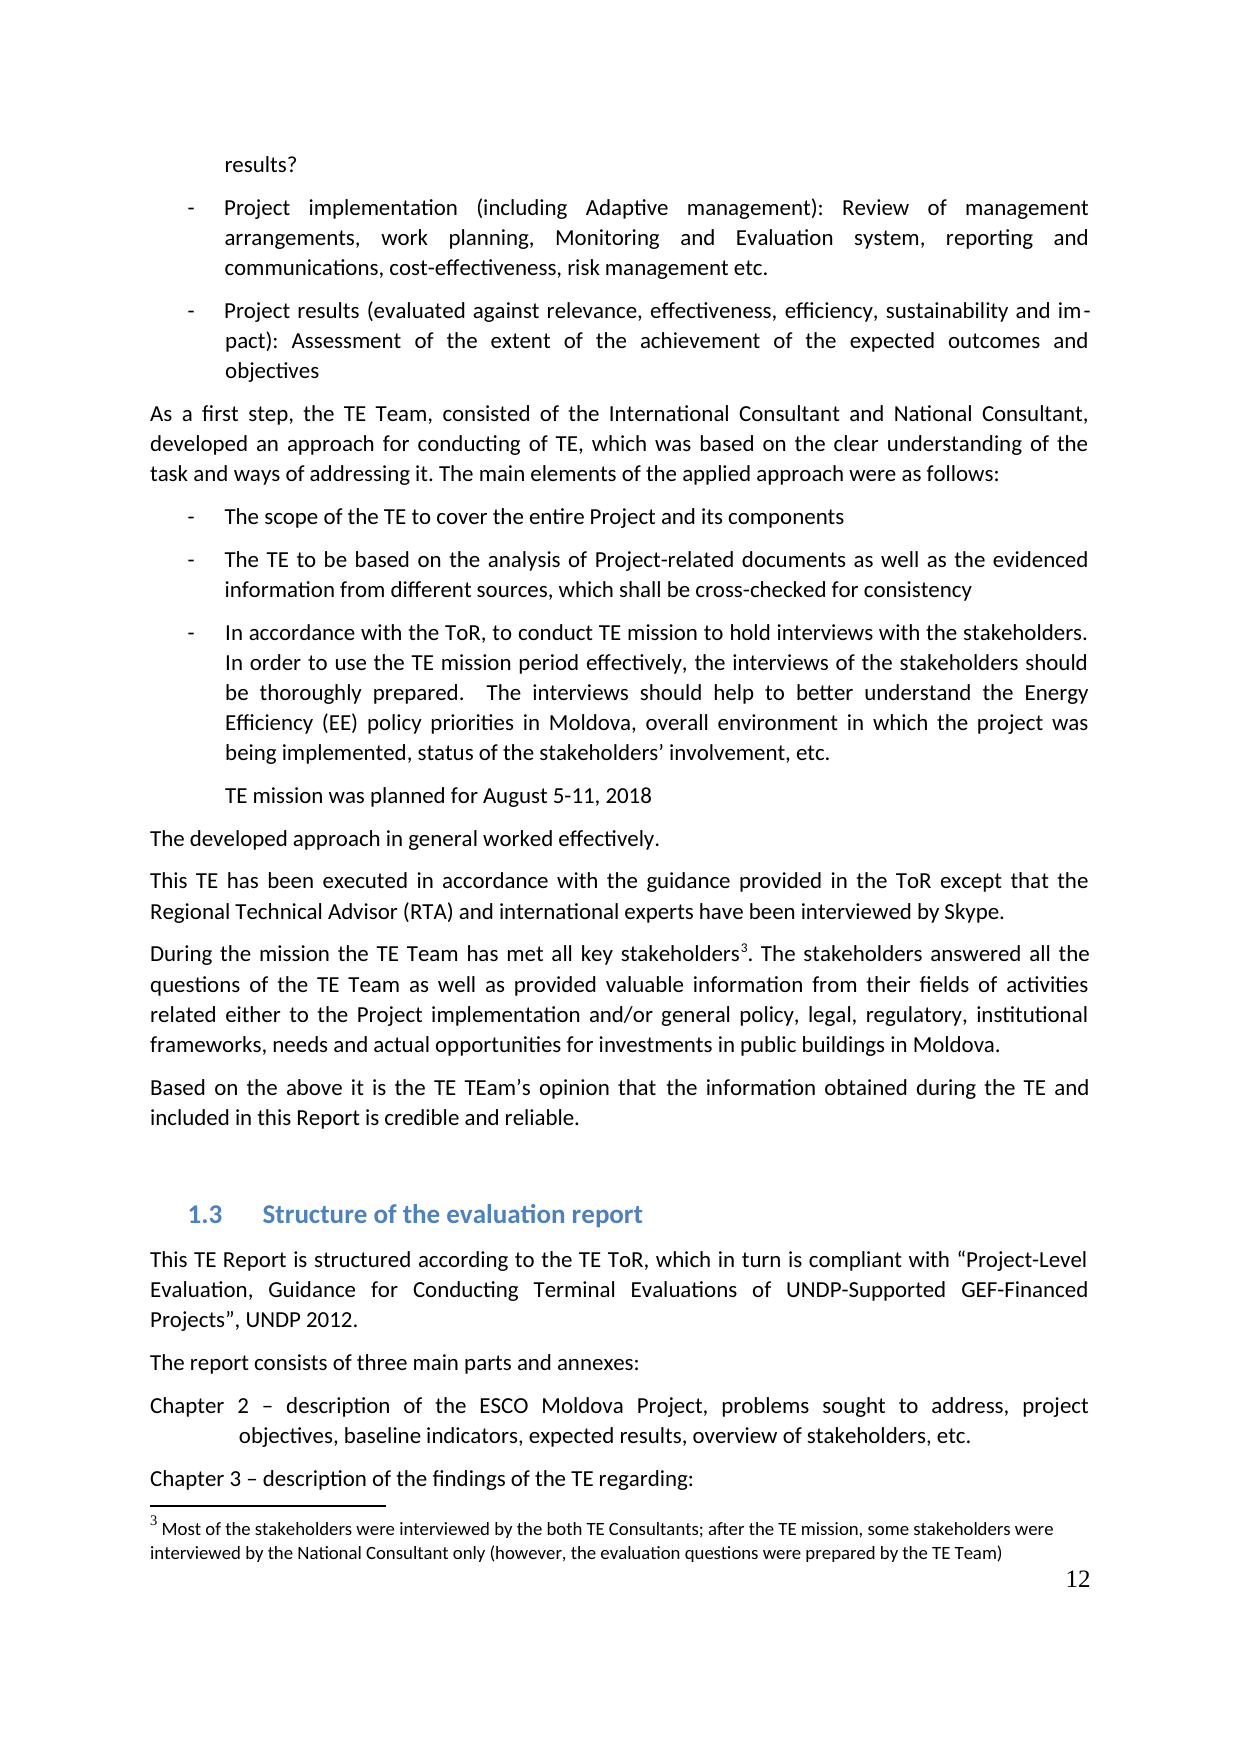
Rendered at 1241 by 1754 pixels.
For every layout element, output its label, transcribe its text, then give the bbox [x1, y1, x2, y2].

list As a first step, the TE Team, consisted of the International Consultant and National Consultant, developed an approach for conducting of TE, which was based on the clear understanding of the task and ways of addressing it. The main elements of the applied approach were as follows: [150, 399, 1090, 487]
text Based on the above it is the TE TEam’s opinion that the information obtained during the TE and included in this Report is credible and reliable. [150, 1073, 1090, 1131]
list The scope of the TE to cover the entire Project and its components [187, 502, 1090, 530]
text Chapter 3 – description of the findings of the TE regarding: [150, 1464, 1090, 1492]
list In accordance with the ToR, to conduct TE mission to hold interviews with the stakeholders. In order to use the TE mission period effectively, the interviews of the stakeholders should be thoroughly prepared. The interviews should help to better understand the Energy Efficiency (EE) policy priorities in Moldova, overall environment in which the project was being implemented, status of the stakeholders’ involvement, etc. [187, 618, 1090, 767]
text Chapter 2 – description of the ESCO Moldova Project, problems sought to address, project objectives, baseline indicators, expected results, overview of stakeholders, etc. [150, 1391, 1090, 1449]
subtitle Structure of the evaluation report [187, 1197, 1090, 1230]
list Project results (evaluated against relevance, effectiveness, efficiency, sustainability and impact): Assessment of the extent of the achievement of the expected outcomes and objectives [187, 296, 1090, 384]
text This TE has been executed in accordance with the guidance provided in the ToR except that the Regional Technical Advisor (RTA) and international experts have been interviewed by Skype. [150, 867, 1090, 925]
text This TE Report is structured according to the TE ToR, which in turn is compliant with “Project-Level Evaluation, Guidance for Conducting Terminal Evaluations of UNDP-Supported GEF-Financed Projects”, UNDP 2012. [150, 1245, 1090, 1333]
list The TE to be based on the analysis of Project-related documents as well as the evidenced information from different sources, which shall be cross-checked for consistency [187, 545, 1090, 603]
text The report consists of three main parts and annexes: [150, 1348, 1090, 1376]
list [187, 150, 1090, 178]
text During the mission the TE Team has met all key stakeholders. The stakeholders answered all the questions of the TE Team as well as provided valuable information from their fields of activities related either to the Project implementation and/or general policy, legal, regulatory, institutional frameworks, needs and actual opportunities for investments in public buildings in Moldova. [150, 939, 1090, 1058]
list Project implementation (including Adaptive management): Review of management arrangements, work planning, Monitoring and Evaluation system, reporting and communications, cost-effectiveness, risk management etc. [187, 193, 1090, 281]
text The developed approach in general worked effectively. [150, 824, 1090, 852]
list TE mission was planned for August 5-11, 2018 [225, 781, 1090, 809]
